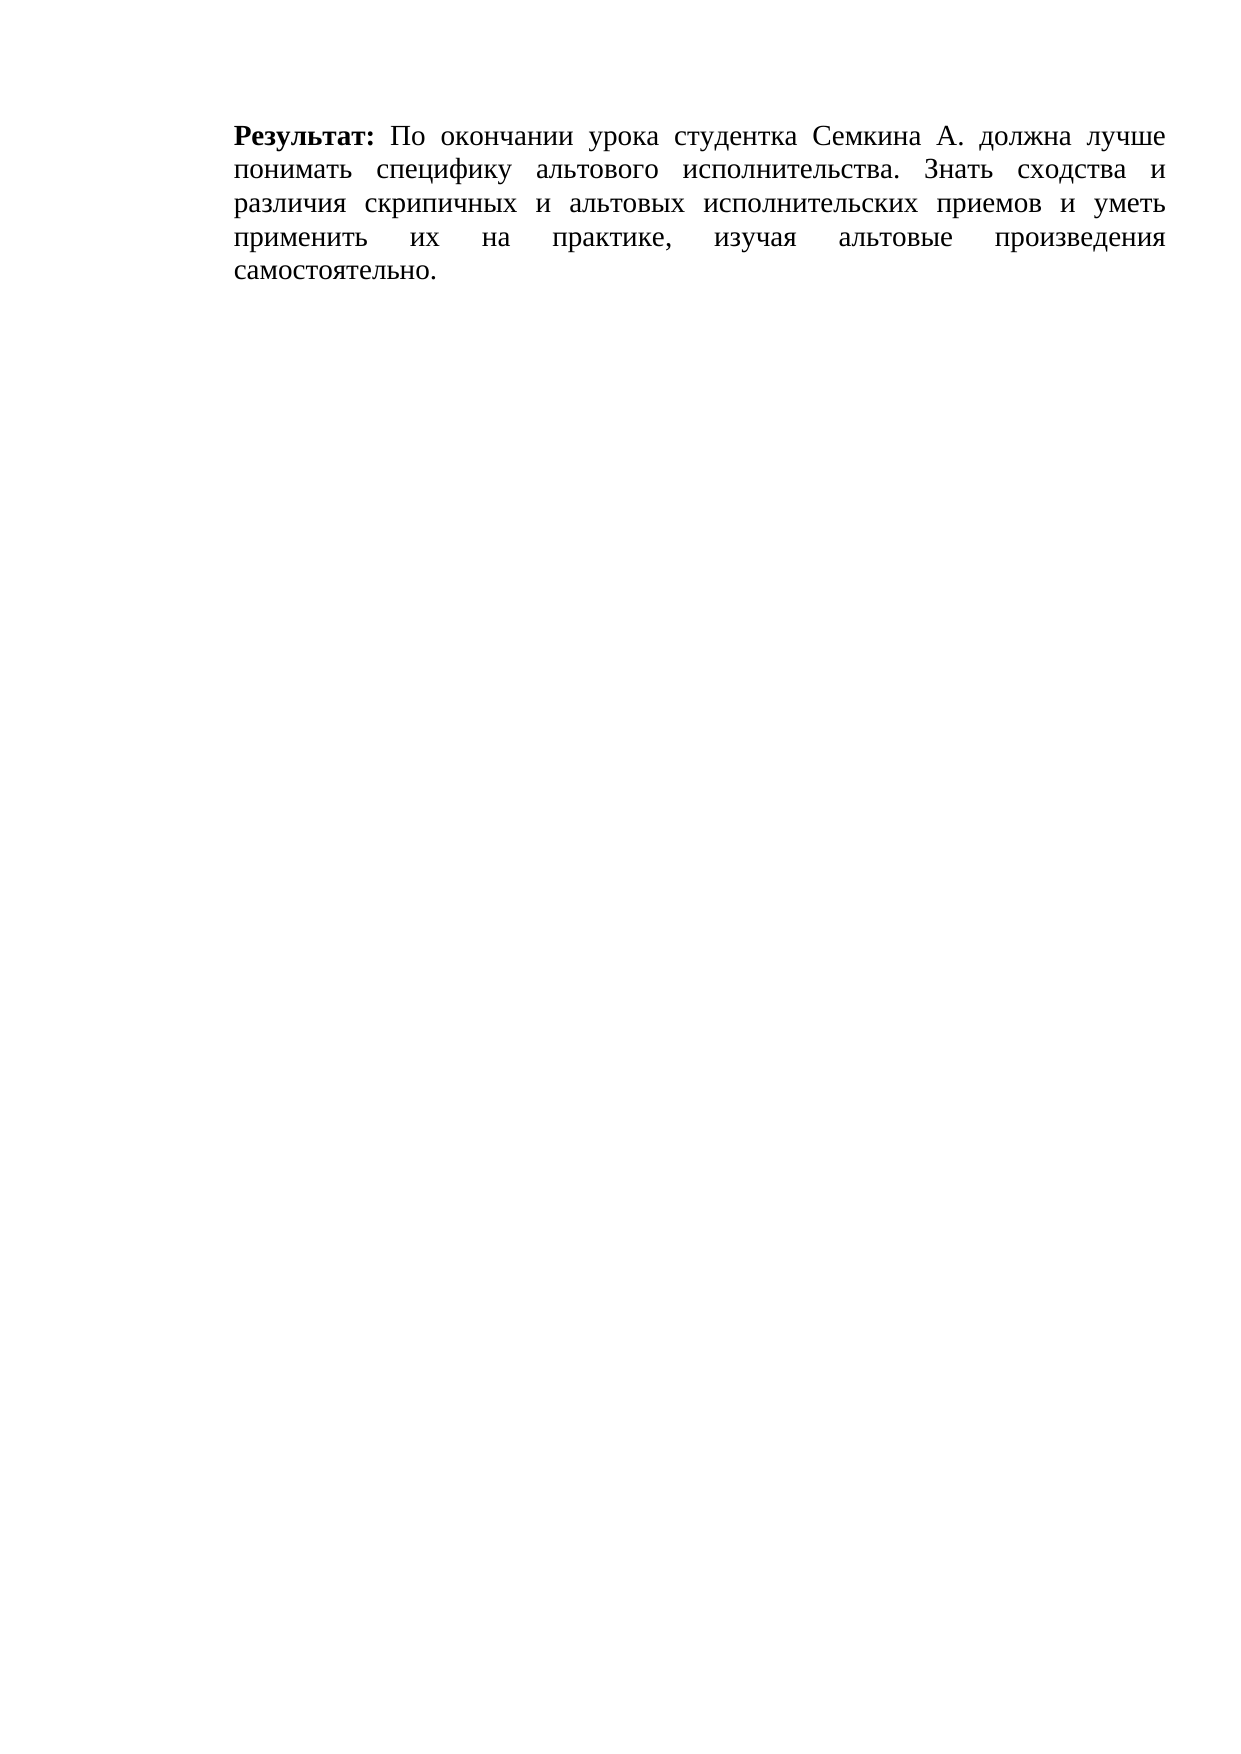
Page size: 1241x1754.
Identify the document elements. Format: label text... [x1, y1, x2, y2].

text Результат: По окончании урока студентка Семкина А. должна лучше понимать специфику альтового исполнительства. Знать сходства и различия скрипичных и альтовых исполнительских приемов и уметь применить их на практике, изучая альтовые произведения самостоятельно. [233, 118, 1167, 286]
